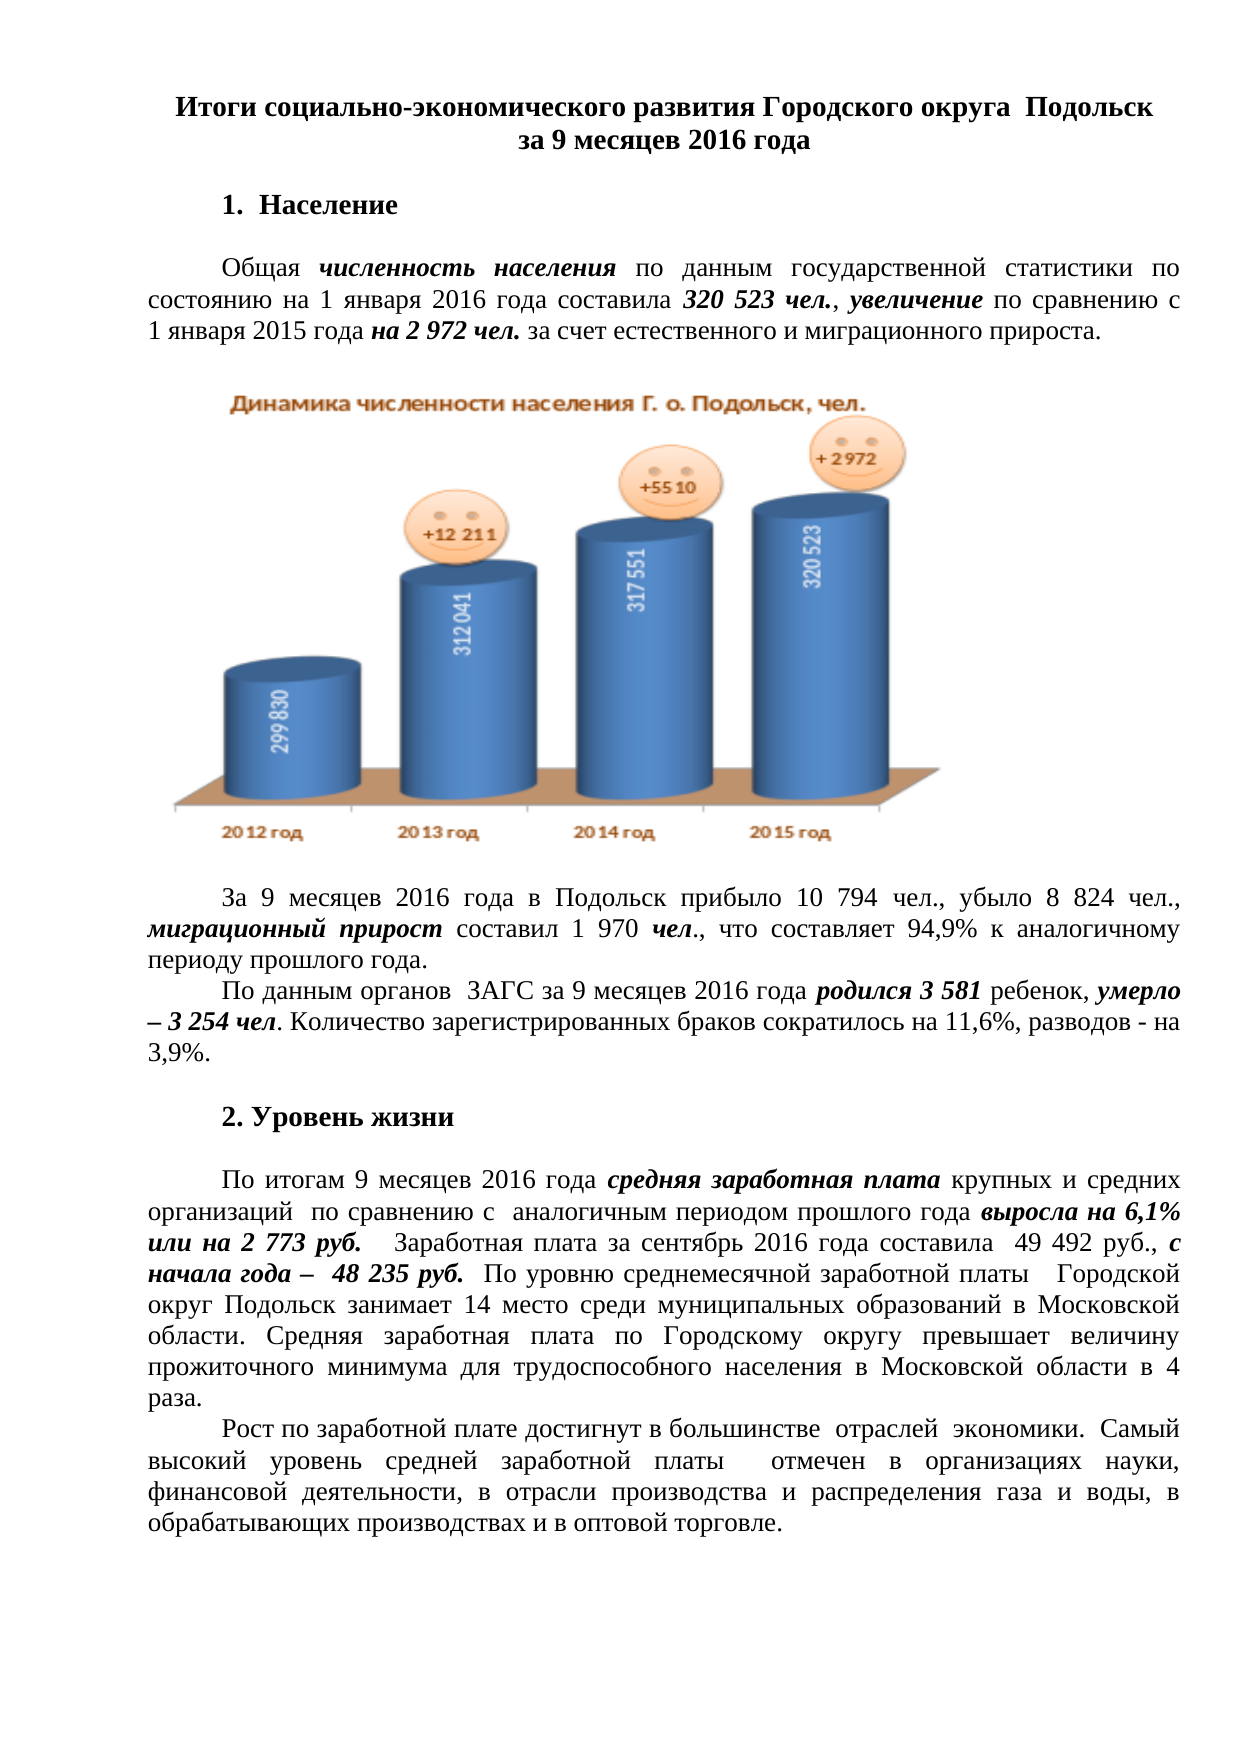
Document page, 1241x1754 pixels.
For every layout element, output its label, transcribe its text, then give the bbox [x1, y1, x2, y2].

text 2. Уровень жизни [148, 1099, 1181, 1132]
text По итогам 9 месяцев 2016 года средняя заработная плата крупных и средних организаций по сравнению с аналогичным периодом прошлого года выросла на 6,1% или на 2 773 руб. Заработная плата за сентябрь 2016 года составила 49 492 руб., с начала года – 48 235 руб. По уровню среднемесячной заработной платы Городской округ Подольск занимает 14 место среди муниципальных образований в Московской области. Средняя заработная плата по Городскому округу превышает величину прожиточного минимума для трудоспособного населения в Московской области в 4 раза. [148, 1163, 1181, 1413]
text Общая численность населения по данным государственной статистики по состоянию на 1 января 2016 года составила 320 523 чел., увеличение по сравнению с 1 января 2015 года на 2 972 чел. за счет естественного и миграционного прироста. [148, 252, 1181, 345]
text Рост по заработной плате достигнут в большинстве отраслей экономики. Самый высокий уровень средней заработной платы отмечен в организациях науки, финансовой деятельности, в отрасли производства и распределения газа и воды, в обрабатывающих производствах и в оптовой торговле. [148, 1413, 1181, 1537]
text По данным органов ЗАГС за 9 месяцев 2016 года родился 3 581 ребенок, умерло – 3 254 чел. Количество зарегистрированных браков сократилось на 11,6%, разводов - на 3,9%. [148, 974, 1181, 1068]
text Итоги социально-экономического развития Городского округа Подольск [148, 89, 1181, 122]
text За 9 месяцев 2016 года в Подольск прибыло 10 794 чел., убыло 8 824 чел., миграционный прирост составил 1 970 чел., что составляет 94,9% к аналогичному периоду прошлого года. [148, 881, 1181, 974]
text за 9 месяцев 2016 года [148, 122, 1181, 156]
list Население [221, 187, 1181, 220]
